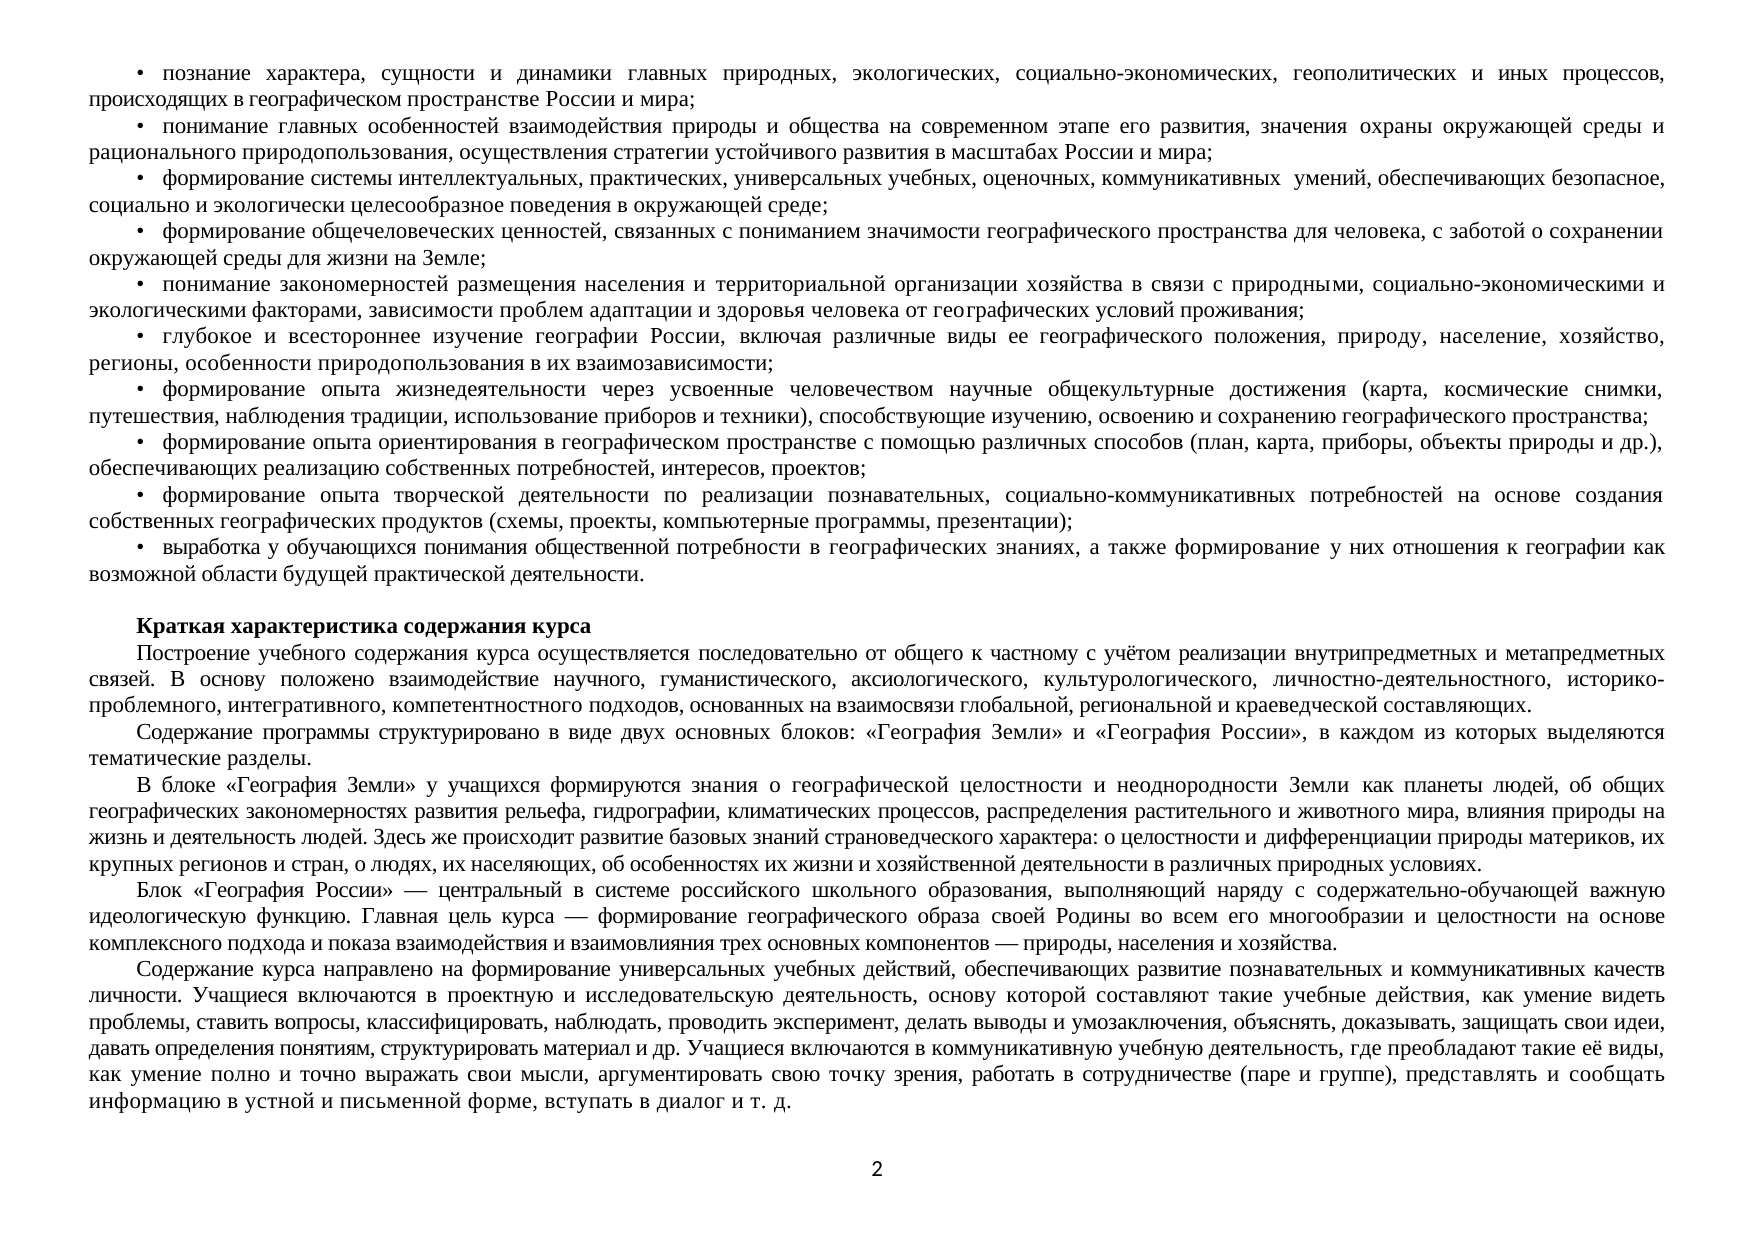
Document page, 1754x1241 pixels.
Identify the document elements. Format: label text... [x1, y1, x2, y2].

text Построение учебного содержания курса осуществляется последовательно от общего к частному с учётом реализации внутрипредметных и метапредметных связей. В основу положено взаимодействие научного, гуманистического, аксиологического, культурологического, личностно-деятельностного, историко-проблемного, интегративного, компетентностного подходов, основанных на взаимосвязи глобальной, региональной и краеведческой составляющих. [89, 639, 1665, 718]
list формирование опыта ориентирования в географическом пространстве с помощью различных способов (план, карта, приборы, объекты природы и др.), обеспечивающих реализацию собственных потребностей, интересов, проектов; [89, 428, 1665, 481]
list формирование опыта творческой деятельности по реализации познавательных, социально-коммуникативных потребностей на основе создания собственных географических продуктов (схемы, проекты, компьютерные программы, презентации); [89, 481, 1665, 533]
text Блок «География России» — центральный в системе российского школьного образования, выполняющий наряду с содержательно-обучающей важную идеологическую функцию. Главная цель курса — формирование географического образа своей Родины во всем его многообразии и целостности на основе комплексного подхода и показа взаимодействия и взаимовлияния трех основных компонентов — природы, населения и хозяйства. [89, 876, 1665, 955]
text Содержание курса направлено на формирование универсальных учебных действий, обеспечивающих развитие познавательных и коммуникативных качеств личности. Учащиеся включаются в проектную и исследовательскую деятельность, основу которой составляют такие учебные действия, как умение видеть проблемы, ставить вопросы, классифицировать, наблюдать, проводить эксперимент, делать выводы и умозаключения, объяснять, доказывать, защищать свои идеи, давать определения понятиям, структурировать материал и др. Учащиеся включаются в коммуникативную учебную деятельность, где преобладают такие её виды, как умение полно и точно выражать свои мысли, аргументировать свою точку зрения, работать в сотрудничестве (паре и группе), представлять и сообщать информацию в устной и письменной форме, вступать в диалог и т. д. [89, 955, 1665, 1113]
text Содержание программы структурировано в виде двух основных блоков: «География Земли» и «География России», в каждом из которых выделяются тематические разделы. [89, 718, 1665, 771]
text В блоке «География Земли» у учащихся формируются знания о географической целостности и неоднородности Земли как планеты людей, об общих географических закономерностях развития рельефа, гидрографии, климатических процессов, распределения растительного и животного мира, влияния природы на жизнь и деятельность людей. Здесь же происходит развитие базовых знаний страноведческого характера: о целостности и дифференциации природы материков, их крупных регионов и стран, о людях, их населяющих, об особенностях их жизни и хозяйственной деятельности в различных природных условиях. [89, 771, 1665, 876]
list формирование опыта жизнедеятельности через усвоенные человечеством научные общекультурные достижения (карта, космические снимки, путешествия, наблюдения традиции, использование приборов и техники), способствующие изучению, освоению и сохранению географического пространства; [89, 375, 1665, 428]
text Краткая характеристика содержания курса [89, 612, 1665, 639]
list глубокое и всестороннее изучение географии России, включая различные виды ее географического положения, природу, население, хозяйство, регионы, особенности природопользования в их взаимозависимости; [89, 323, 1665, 375]
list понимание закономерностей размещения населения и территориальной организации хозяйства в связи с природными, социально-экономическими и экологическими факторами, зависимости проблем адаптации и здоровья человека от географических условий проживания; [89, 270, 1665, 323]
list понимание главных особенностей взаимодействия природы и общества на современном этапе его развития, значения охраны окружающей среды и рационального природопользования, осуществления стратегии устойчивого развития в масштабах России и мира; [89, 112, 1665, 164]
list формирование общечеловеческих ценностей, связанных с пониманием значимости географического пространства для человека, с заботой о сохранении окружающей среды для жизни на Земле; [89, 217, 1665, 270]
list выработка у обучающихся понимания общественной потребности в географических знаниях, а также формирование у них отношения к географии как возможной области будущей практической деятельности. [89, 533, 1665, 586]
list формирование системы интеллектуальных, практических, универсальных учебных, оценочных, коммуникативных умений, обеспечивающих безопасное, социально и экологически целесообразное поведения в окружающей среде; [89, 164, 1665, 217]
list познание характера, сущности и динамики главных природных, экологических, социально-экономических, геополитических и иных процессов, происходящих в географическом пространстве России и мира; [89, 59, 1665, 112]
